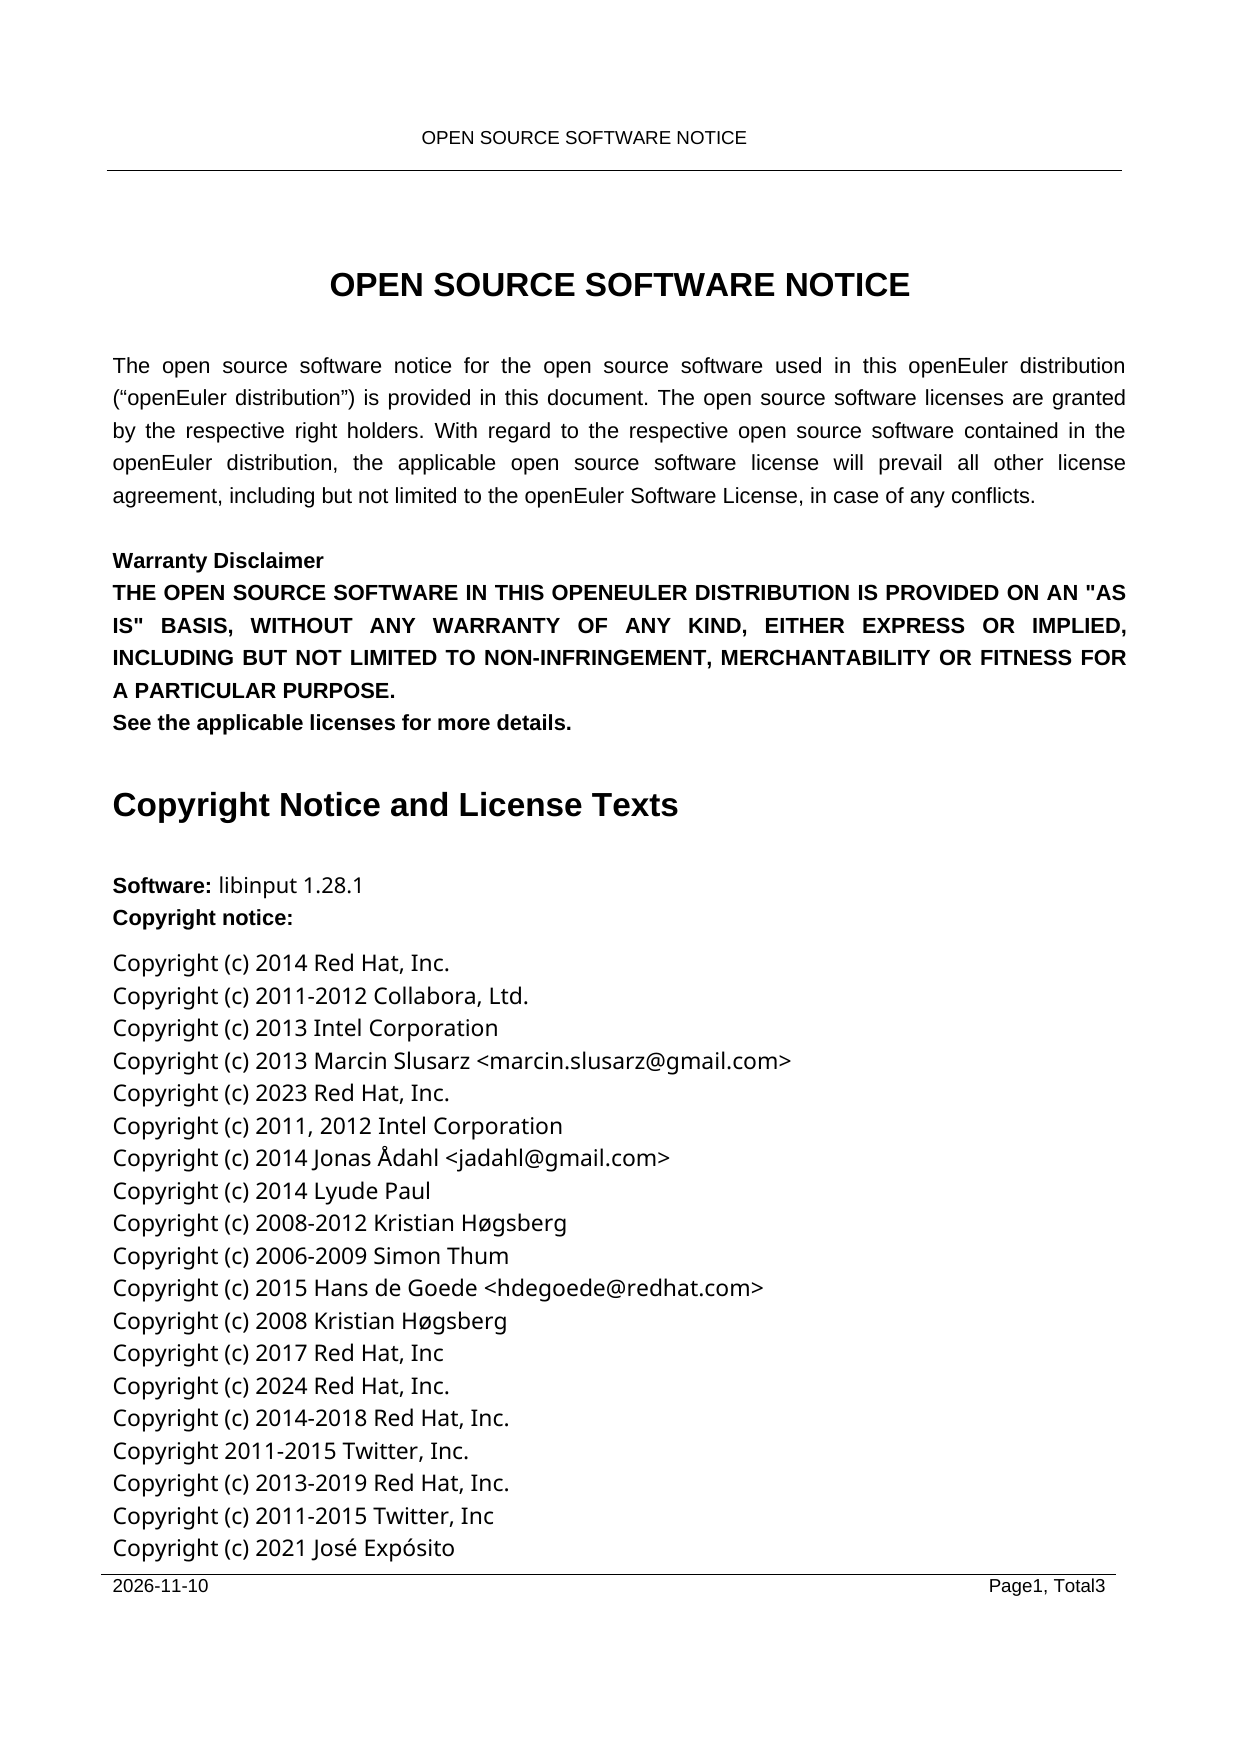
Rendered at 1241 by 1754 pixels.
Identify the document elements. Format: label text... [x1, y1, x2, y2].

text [112, 947, 1128, 1564]
text THE OPEN SOURCE SOFTWARE IN THIS OPENEULER DISTRIBUTION IS PROVIDED ON AN "AS IS" BASIS, WITHOUT ANY WARRANTY OF ANY KIND, EITHER EXPRESS OR IMPLIED, INCLUDING BUT NOT LIMITED TO NON-INFRINGEMENT, MERCHANTABILITY OR FITNESS FOR A PARTICULAR PURPOSE. See the applicable licenses for more details. [112, 576, 1128, 739]
text Warranty Disclaimer [112, 544, 1128, 576]
text Copyright notice: [112, 901, 1128, 934]
title Software: libinput 1.28.1 [112, 869, 1128, 901]
text OPEN SOURCE SOFTWARE NOTICE [112, 251, 1128, 316]
text Copyright Notice and License Texts [112, 771, 1128, 836]
text The open source software notice for the open source software used in this openEuler distribution (“openEuler distribution”) is provided in this document. The open source software licenses are granted by the respective right holders. With regard to the respective open source software contained in the openEuler distribution, the applicable open source software license will prevail all other license agreement, including but not limited to the openEuler Software License, in case of any conflicts. [112, 349, 1128, 511]
